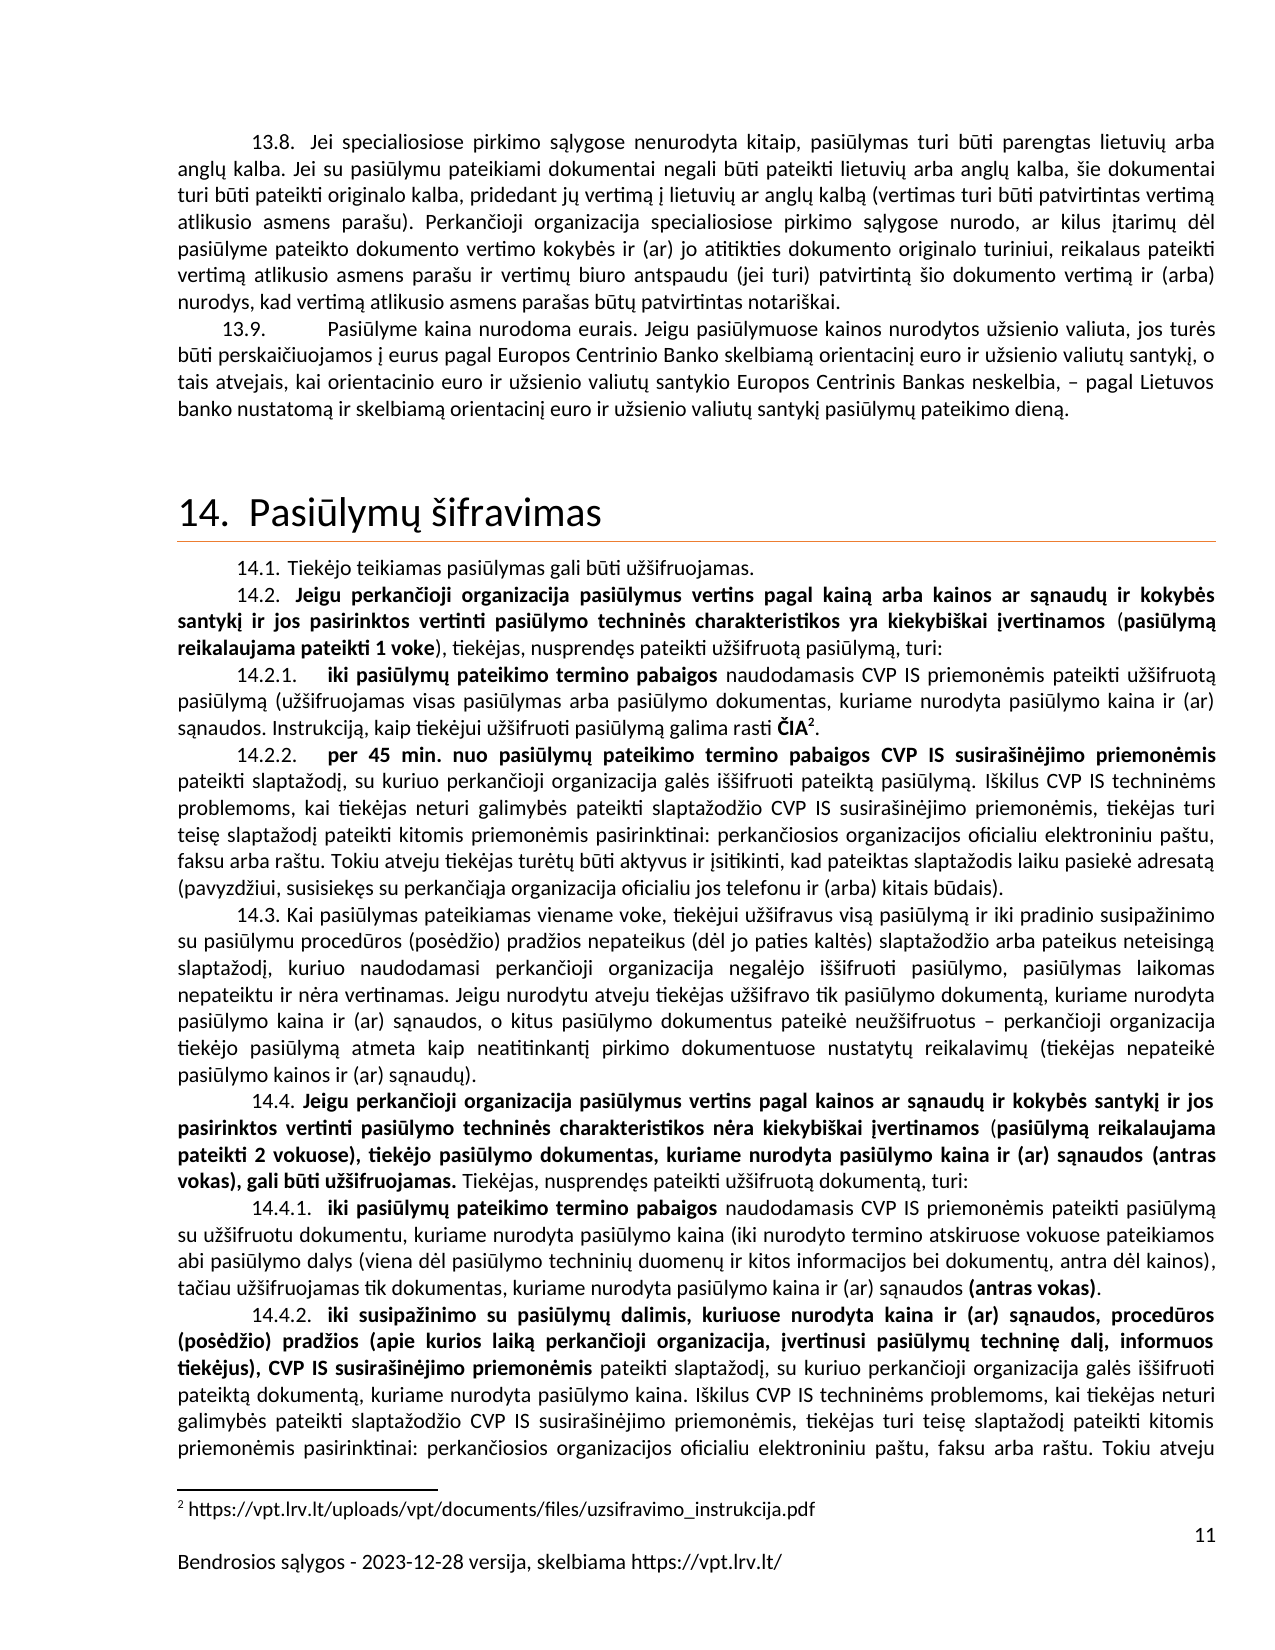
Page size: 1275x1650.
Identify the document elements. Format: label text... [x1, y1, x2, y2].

list Tiekėjo teikiamas pasiūlymas gali būti užšifruojamas. [236, 554, 1216, 581]
list iki pasiūlymų pateikimo termino pabaigos naudodamasis CVP IS priemonėmis pateikti pasiūlymą su užšifruotu dokumentu, kuriame nurodyta pasiūlymo kaina (iki nurodyto termino atskiruose vokuose pateikiamos abi pasiūlymo dalys (viena dėl pasiūlymo techninių duomenų ir kitos informacijos bei dokumentų, antra dėl kainos), tačiau užšifruojamas tik dokumentas, kuriame nurodyta pasiūlymo kaina ir (ar) sąnaudos (antras vokas). [177, 1194, 1216, 1301]
list per 45 min. nuo pasiūlymų pateikimo termino pabaigos CVP IS susirašinėjimo priemonėmis pateikti slaptažodį, su kuriuo perkančioji organizacija galės iššifruoti pateiktą pasiūlymą. Iškilus CVP IS techninėms problemoms, kai tiekėjas neturi galimybės pateikti slaptažodžio CVP IS susirašinėjimo priemonėmis, tiekėjas turi teisę slaptažodį pateikti kitomis priemonėmis pasirinktinai: perkančiosios organizacijos oficialiu elektroniniu paštu, faksu arba raštu. Tokiu atveju tiekėjas turėtų būti aktyvus ir įsitikinti, kad pateiktas slaptažodis laiku pasiekė adresatą (pavyzdžiui, susisiekęs su perkančiąja organizacija oficialiu jos telefonu ir (arba) kitais būdais). [177, 741, 1216, 901]
list iki pasiūlymų pateikimo termino pabaigos naudodamasis CVP IS priemonėmis pateikti užšifruotą pasiūlymą (užšifruojamas visas pasiūlymas arba pasiūlymo dokumentas, kuriame nurodyta pasiūlymo kaina ir (ar) sąnaudos. Instrukciją, kaip tiekėjui užšifruoti pasiūlymą galima rasti ČIA. [177, 661, 1216, 741]
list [177, 1301, 1216, 1461]
text 14.3. Kai pasiūlymas pateikiamas viename voke, tiekėjui užšifravus visą pasiūlymą ir iki pradinio susipažinimo su pasiūlymu procedūros (posėdžio) pradžios nepateikus (dėl jo paties kaltės) slaptažodžio arba pateikus neteisingą slaptažodį, kuriuo naudodamasi perkančioji organizacija negalėjo iššifruoti pasiūlymo, pasiūlymas laikomas nepateiktu ir nėra vertinamas. Jeigu nurodytu atveju tiekėjas užšifravo tik pasiūlymo dokumentą, kuriame nurodyta pasiūlymo kaina ir (ar) sąnaudos, o kitus pasiūlymo dokumentus pateikė neužšifruotus – perkančioji organizacija tiekėjo pasiūlymą atmeta kaip neatitinkantį pirkimo dokumentuose nustatytų reikalavimų (tiekėjas nepateikė pasiūlymo kainos ir (ar) sąnaudų). [177, 901, 1216, 1088]
list Pasiūlyme kaina nurodoma eurais. Jeigu pasiūlymuose kainos nurodytos užsienio valiuta, jos turės būti perskaičiuojamos į eurus pagal Europos Centrinio Banko skelbiamą orientacinį euro ir užsienio valiutų santykį, o tais atvejais, kai orientacinio euro ir užsienio valiutų santykio Europos Centrinis Bankas neskelbia, – pagal Lietuvos banko nustatomą ir skelbiamą orientacinį euro ir užsienio valiutų santykį pasiūlymų pateikimo dieną. [177, 315, 1216, 422]
text 14.4. Jeigu perkančioji organizacija pasiūlymus vertins pagal kainos ar sąnaudų ir kokybės santykį ir jos pasirinktos vertinti pasiūlymo techninės charakteristikos nėra kiekybiškai įvertinamos (pasiūlymą reikalaujama pateikti 2 vokuose), tiekėjo pasiūlymo dokumentas, kuriame nurodyta pasiūlymo kaina ir (ar) sąnaudos (antras vokas), gali būti užšifruojamas. Tiekėjas, nusprendęs pateikti užšifruotą dokumentą, turi: [177, 1088, 1216, 1194]
list Jeigu perkančioji organizacija pasiūlymus vertins pagal kainą arba kainos ar sąnaudų ir kokybės santykį ir jos pasirinktos vertinti pasiūlymo techninės charakteristikos yra kiekybiškai įvertinamos (pasiūlymą reikalaujama pateikti 1 voke), tiekėjas, nusprendęs pateikti užšifruotą pasiūlymą, turi: [177, 581, 1216, 661]
subtitle 14. Pasiūlymų šifravimas [177, 486, 1216, 541]
list Jei specialiosiose pirkimo sąlygose nenurodyta kitaip, pasiūlymas turi būti parengtas lietuvių arba anglų kalba. Jei su pasiūlymu pateikiami dokumentai negali būti pateikti lietuvių arba anglų kalba, šie dokumentai turi būti pateikti originalo kalba, pridedant jų vertimą į lietuvių ar anglų kalbą (vertimas turi būti patvirtintas vertimą atlikusio asmens parašu). Perkančioji organizacija specialiosiose pirkimo sąlygose nurodo, ar kilus įtarimų dėl pasiūlyme pateikto dokumento vertimo kokybės ir (ar) jo atitikties dokumento originalo turiniui, reikalaus pateikti vertimą atlikusio asmens parašu ir vertimų biuro antspaudu (jei turi) patvirtintą šio dokumento vertimą ir (arba) nurodys, kad vertimą atlikusio asmens parašas būtų patvirtintas notariškai. [177, 128, 1216, 315]
